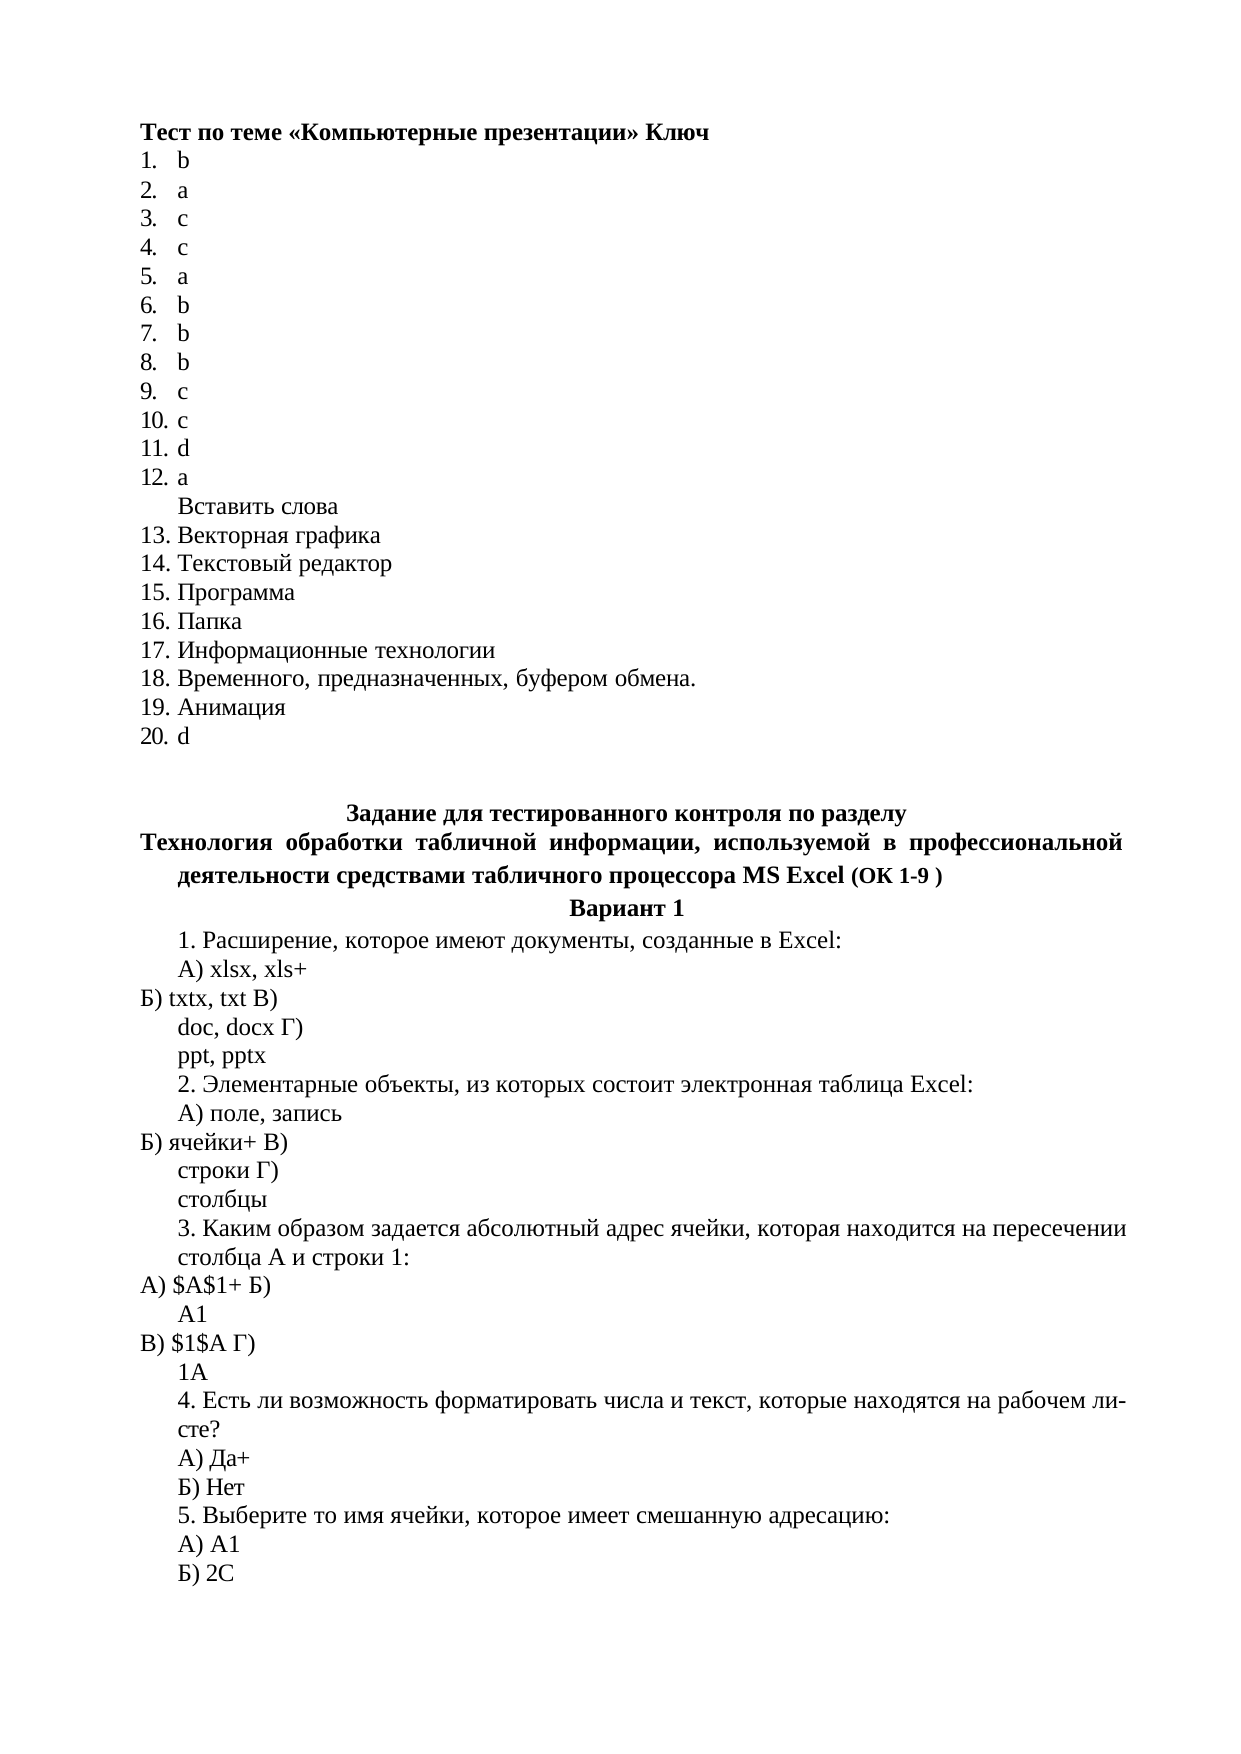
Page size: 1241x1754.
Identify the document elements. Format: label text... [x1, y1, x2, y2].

text Вставить слова [177, 491, 1211, 520]
subtitle Задание для тестированного контроля по разделу [346, 798, 1211, 827]
list Выберите то имя ячейки, которое имеет смешанную адресацию: А) А1 [177, 1500, 892, 1558]
list a [140, 462, 1211, 491]
list d [140, 721, 1211, 750]
list b [140, 318, 1211, 347]
list d [140, 433, 1211, 462]
text Б) ячейки+ В) строки Г) столбцы [140, 1127, 297, 1213]
text Б) Нет [177, 1472, 1211, 1500]
text Б) txtx, txt В) doc, docx Г) ppt, pptx [140, 983, 307, 1069]
list b [140, 290, 1211, 318]
list b [140, 146, 1211, 175]
list Текстовый редактор [140, 548, 1211, 577]
list Анимация [140, 692, 1211, 721]
list c [140, 405, 1211, 433]
text В) $1$A Г) 1A [140, 1328, 265, 1385]
list a [140, 261, 1211, 290]
list Элементарные объекты, из которых состоит электронная таблица Excel: А) поле, запись [177, 1069, 974, 1127]
list c [140, 232, 1211, 261]
list Временного, предназначенных, буфером обмена. [140, 663, 1211, 692]
subtitle Тест по теме «Компьютерные презентации» Ключ [140, 118, 1211, 146]
list Векторная графика [140, 520, 1211, 548]
list Информационные технологии [140, 635, 1211, 663]
list b [140, 347, 1211, 376]
text Б) 2С [177, 1558, 1211, 1587]
list Расширение, которое имеют документы, созданные в Excel: А) xlsx, xls+ [177, 925, 843, 983]
text Технология обработки табличной информации, используемой в профессиональной деятельности средствами табличного процессора MS Excel (ОК 1-9 ) [140, 827, 1123, 889]
list c [140, 376, 1211, 405]
text А) Да+ [177, 1443, 1211, 1472]
list a [140, 175, 1211, 203]
list Папка [140, 606, 1211, 635]
list Программа [140, 577, 1211, 606]
text А) $A$1+ Б) A1 [140, 1270, 281, 1328]
list Есть ли возможность форматировать числа и текст, которые находятся на рабочем ли-сте? [177, 1385, 1127, 1443]
list c [140, 203, 1211, 232]
list Каким образом задается абсолютный адрес ячейки, которая находится на пересечении столбца А и строки 1: [177, 1213, 1127, 1270]
subtitle Вариант 1 [569, 893, 1211, 922]
